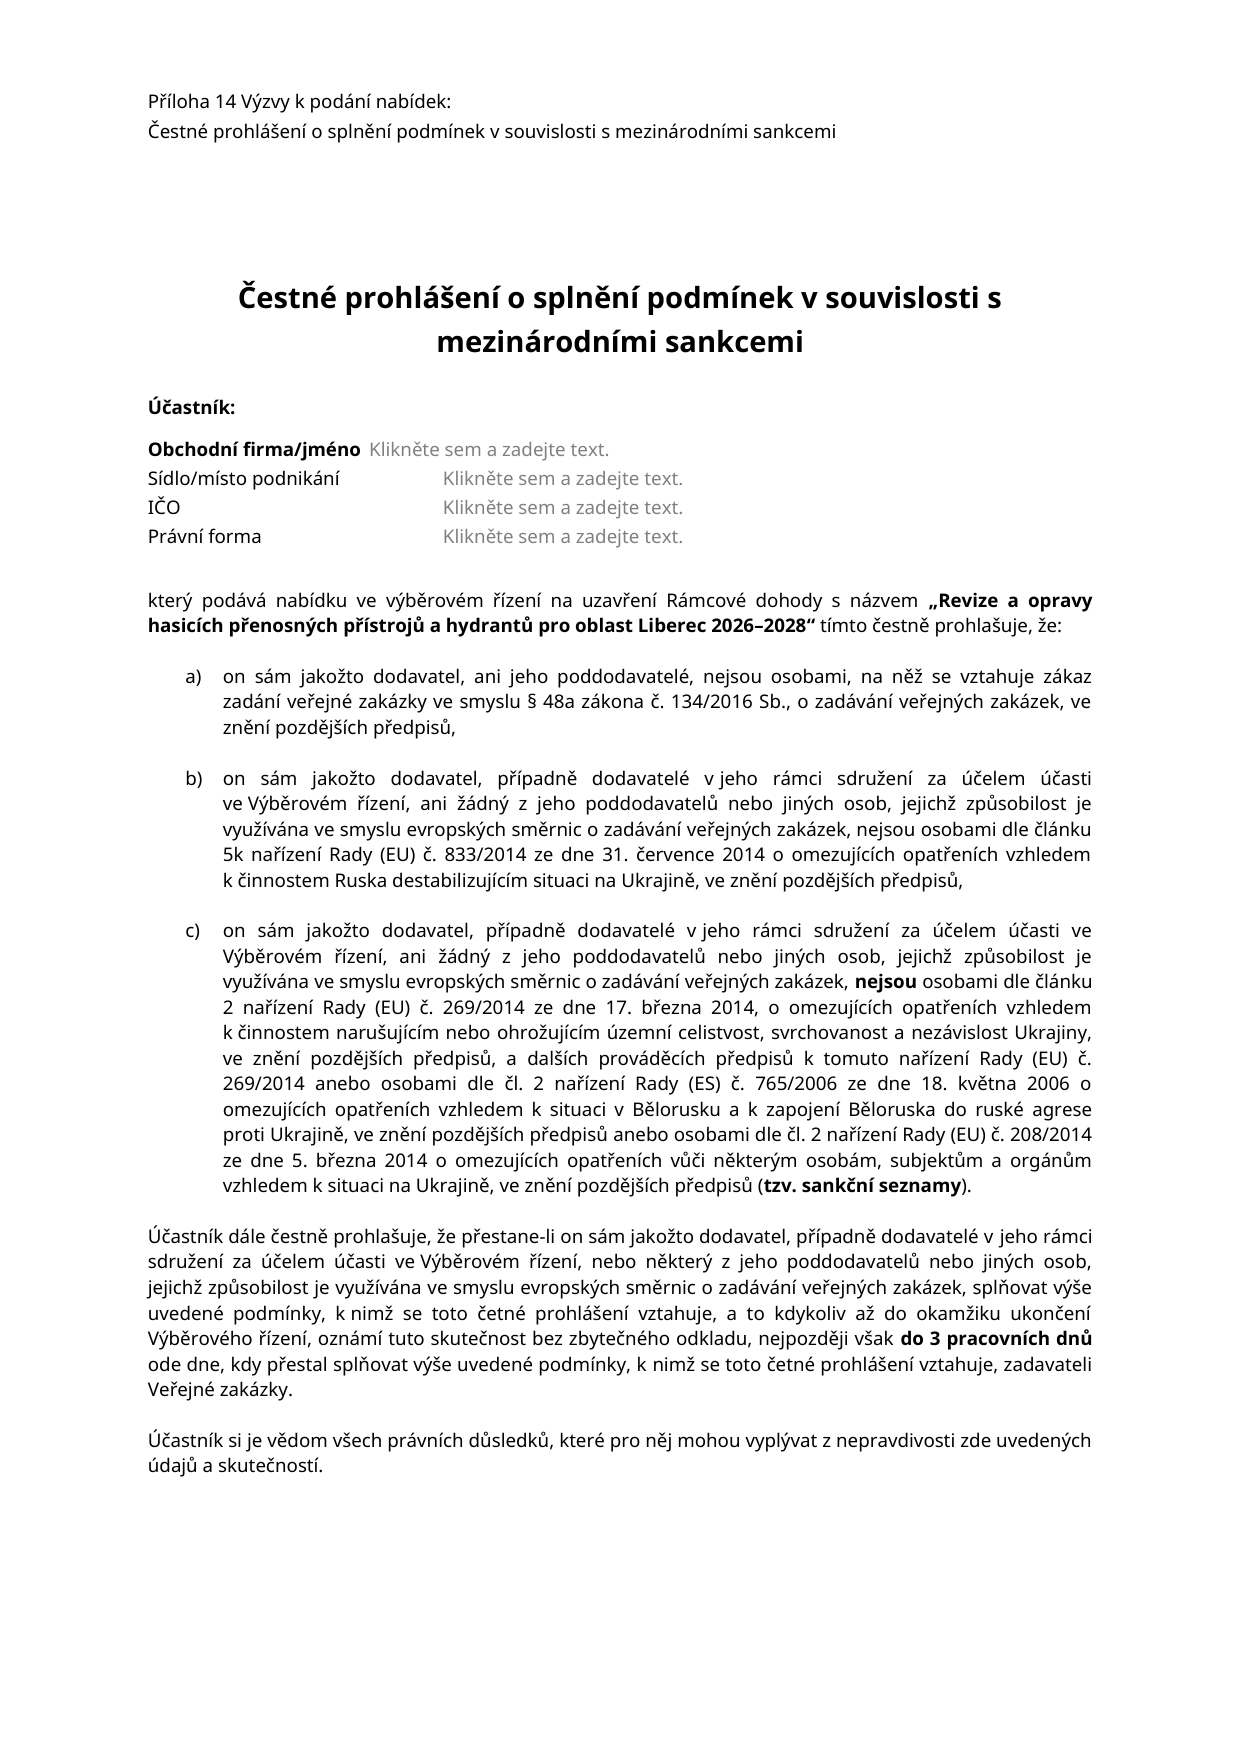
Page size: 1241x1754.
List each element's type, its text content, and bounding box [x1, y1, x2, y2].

list on sám jakožto dodavatel, případně dodavatelé v jeho rámci sdružení za účelem účasti ve Výběrovém řízení, ani žádný z jeho poddodavatelů nebo jiných osob, jejichž způsobilost je využívána ve smyslu evropských směrnic o zadávání veřejných zakázek, nejsou osobami dle článku 5k nařízení Rady (EU) č. 833/2014 ze dne 31. července 2014 o omezujících opatřeních vzhledem k činnostem Ruska destabilizujícím situaci na Ukrajině, ve znění pozdějších předpisů, [185, 765, 1093, 892]
text Účastník: [148, 390, 1093, 421]
text Obchodní firma/jméno [148, 433, 1093, 462]
text který podává nabídku ve výběrovém řízení na uzavření Rámcové dohody s názvem „Revize a opravy hasicích přenosných přístrojů a hydrantů pro oblast Liberec 2026–2028“ tímto čestně prohlašuje, že: [148, 587, 1093, 638]
text Právní forma [148, 520, 1093, 549]
text Účastník dále čestně prohlašuje, že přestane-li on sám jakožto dodavatel, případně dodavatelé v jeho rámci sdružení za účelem účasti ve Výběrovém řízení, nebo některý z jeho poddodavatelů nebo jiných osob, jejichž způsobilost je využívána ve smyslu evropských směrnic o zadávání veřejných zakázek, splňovat výše uvedené podmínky, k nimž se toto četné prohlášení vztahuje, a to kdykoliv až do okamžiku ukončení Výběrového řízení, oznámí tuto skutečnost bez zbytečného odkladu, nejpozději však do 3 pracovních dnů ode dne, kdy přestal splňovat výše uvedené podmínky, k nimž se toto četné prohlášení vztahuje, zadavateli Veřejné zakázky. [148, 1223, 1093, 1402]
text Čestné prohlášení o splnění podmínek v souvislosti s mezinárodními sankcemi [148, 278, 1093, 361]
text IČO [148, 491, 1093, 520]
list on sám jakožto dodavatel, případně dodavatelé v jeho rámci sdružení za účelem účasti ve Výběrovém řízení, ani žádný z jeho poddodavatelů nebo jiných osob, jejichž způsobilost je využívána ve smyslu evropských směrnic o zadávání veřejných zakázek, nejsou osobami dle článku 2 nařízení Rady (EU) č. 269/2014 ze dne 17. března 2014, o omezujících opatřeních vzhledem k činnostem narušujícím nebo ohrožujícím územní celistvost, svrchovanost a nezávislost Ukrajiny, ve znění pozdějších předpisů, a dalších prováděcích předpisů k tomuto nařízení Rady (EU) č. 269/2014 anebo osobami dle čl. 2 nařízení Rady (ES) č. 765/2006 ze dne 18. května 2006 o omezujících opatřeních vzhledem k situaci v Bělorusku a k zapojení Běloruska do ruské agrese proti Ukrajině, ve znění pozdějších předpisů anebo osobami dle čl. 2 nařízení Rady (EU) č. 208/2014 ze dne 5. března 2014 o omezujících opatřeních vůči některým osobám, subjektům a orgánům vzhledem k situaci na Ukrajině, ve znění pozdějších předpisů (tzv. sankční seznamy). [185, 917, 1093, 1198]
text Sídlo/místo podnikání [148, 462, 1093, 491]
list on sám jakožto dodavatel, ani jeho poddodavatelé, nejsou osobami, na něž se vztahuje zákaz zadání veřejné zakázky ve smyslu § 48a zákona č. 134/2016 Sb., o zadávání veřejných zakázek, ve znění pozdějších předpisů, [185, 663, 1093, 740]
text Účastník si je vědom všech právních důsledků, které pro něj mohou vyplývat z nepravdivosti zde uvedených údajů a skutečností. [148, 1427, 1093, 1478]
